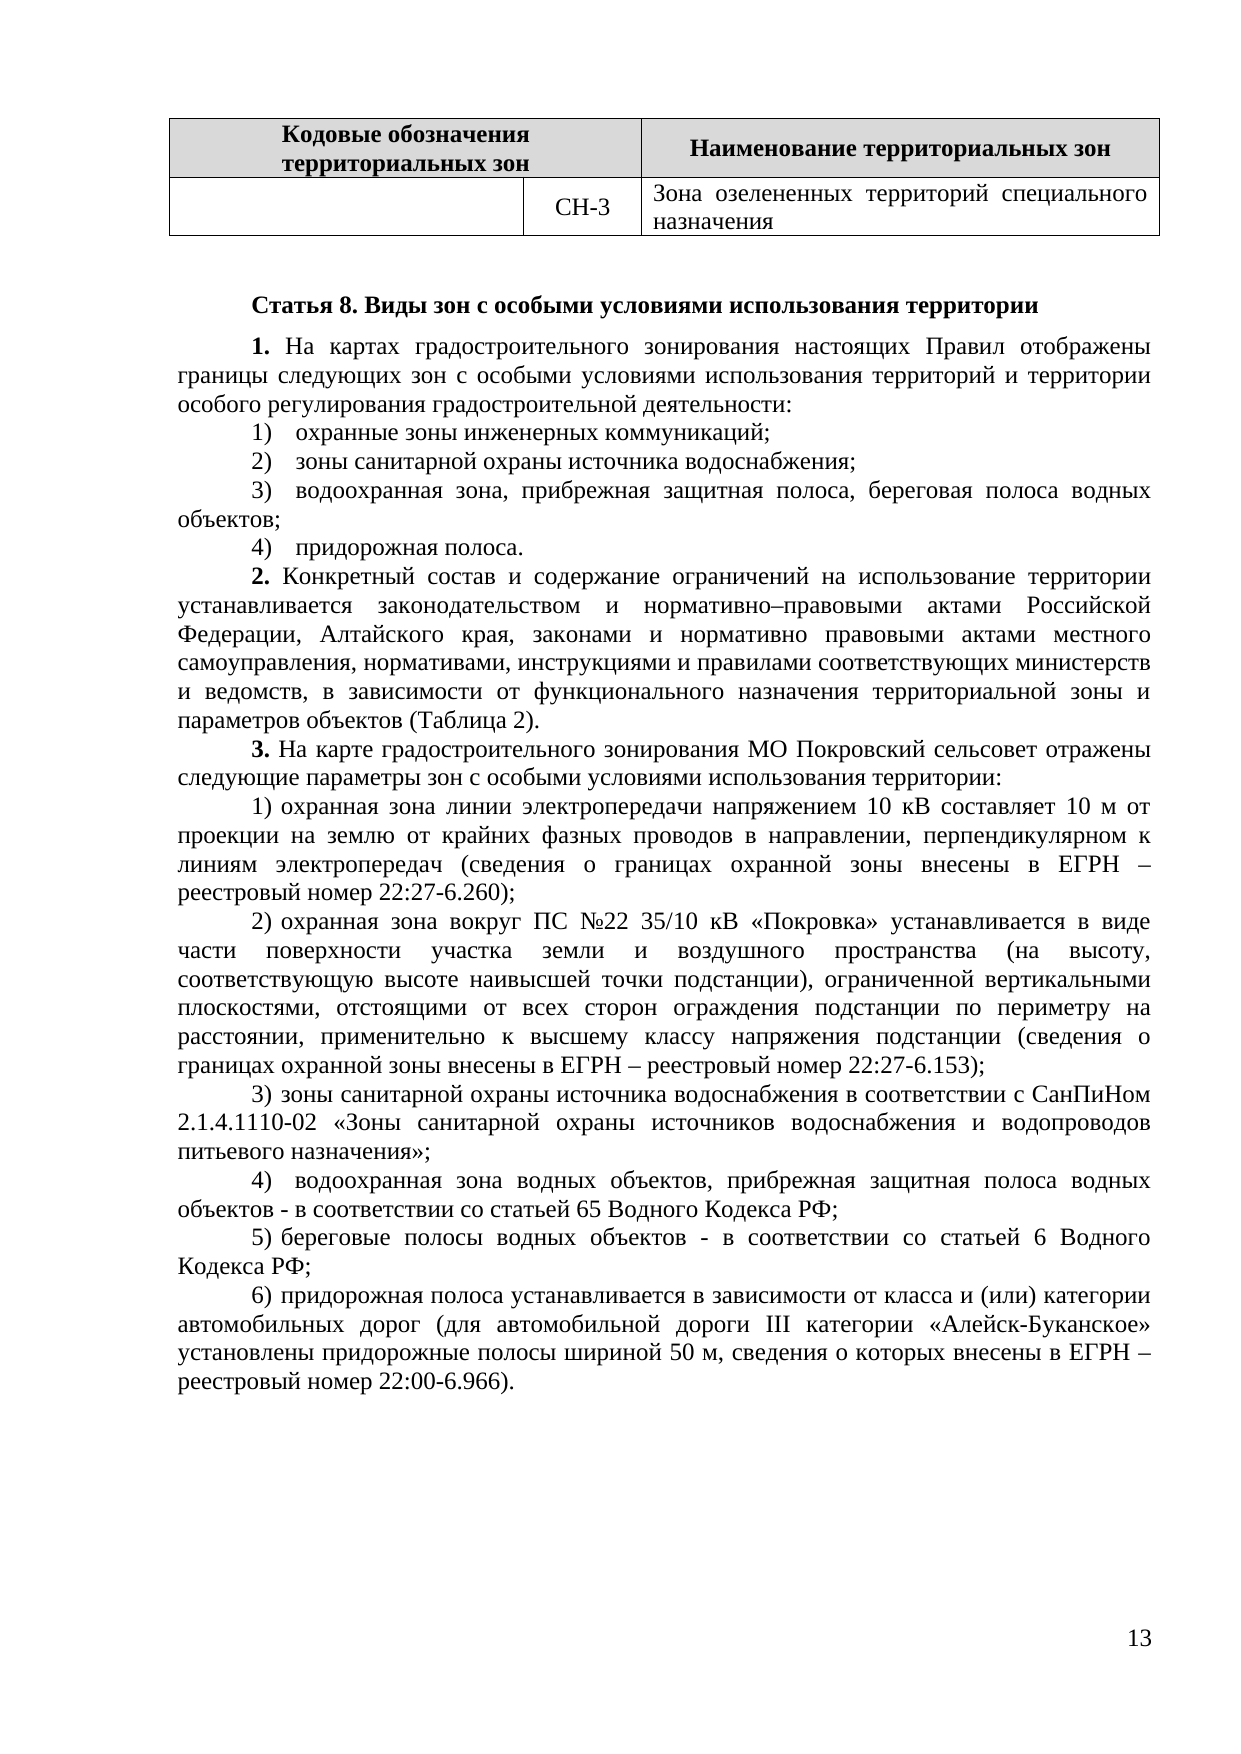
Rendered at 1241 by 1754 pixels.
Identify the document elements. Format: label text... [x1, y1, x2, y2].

text 1. На картах градостроительного зонирования настоящих Правил отображены границы следующих зон с особыми условиями использования территорий и территории особого регулирования градостроительной деятельности: [177, 331, 1152, 417]
list водоохранная зона, прибрежная защитная полоса, береговая полоса водных объектов; [177, 475, 1152, 532]
table_cell СН-3 [524, 178, 641, 235]
list зоны санитарной охраны источника водоснабжения в соответствии с СанПиНом 2.1.4.1110-02 «Зоны санитарной охраны источников водоснабжения и водопроводов питьевого назначения»; [177, 1079, 1152, 1165]
subtitle Статья 8. Виды зон с особыми условиями использования территории [177, 290, 1152, 319]
list зоны санитарной охраны источника водоснабжения; [177, 446, 1152, 475]
table_cell Зона озелененных территорий специального назначения [642, 178, 1159, 235]
text 2. Конкретный состав и содержание ограничений на использование территории устанавливается законодательством и нормативно–правовыми актами Российской Федерации, Алтайского края, законами и нормативно правовыми актами местного самоуправления, нормативами, инструкциями и правилами соответствующих министерств и ведомств, в зависимости от функционального назначения территориальной зоны и параметров объектов (Таблица 2). [177, 561, 1152, 734]
list водоохранная зона водных объектов, прибрежная защитная полоса водных объектов - в соответствии со статьей 65 Водного Кодекса РФ; [177, 1165, 1152, 1222]
list придорожная полоса устанавливается в зависимости от класса и (или) категории автомобильных дорог (для автомобильной дороги III категории «Алейск-Буканское» установлены придорожные полосы шириной 50 м, сведения о которых внесены в ЕГРН – реестровый номер 22:00-6.966). [177, 1280, 1152, 1395]
list придорожная полоса. [177, 532, 1152, 561]
list охранная зона линии электропередачи напряжением 10 кВ составляет 10 м от проекции на землю от крайних фазных проводов в направлении, перпендикулярном к линиям электропередач (сведения о границах охранной зоны внесены в ЕГРН – реестровый номер 22:27-6.260); [177, 791, 1152, 906]
table_header Наименование территориальных зон [642, 119, 1159, 177]
list береговые полосы водных объектов - в соответствии со статьей 6 Водного Кодекса РФ; [177, 1222, 1152, 1280]
list охранные зоны инженерных коммуникаций; [177, 417, 1152, 446]
table_header Кодовые обозначения территориальных зон [170, 119, 641, 177]
list охранная зона вокруг ПС №22 35/10 кВ «Покровка» устанавливается в виде части поверхности участка земли и воздушного пространства (на высоту, соответствующую высоте наивысшей точки подстанции), ограниченной вертикальными плоскостями, отстоящими от всех сторон ограждения подстанции по периметру на расстоянии, применительно к высшему классу напряжения подстанции (сведения о границах охранной зоны внесены в ЕГРН – реестровый номер 22:27-6.153); [177, 906, 1152, 1079]
text 3. На карте градостроительного зонирования МО Покровский сельсовет отражены следующие параметры зон с особыми условиями использования территории: [177, 734, 1152, 791]
